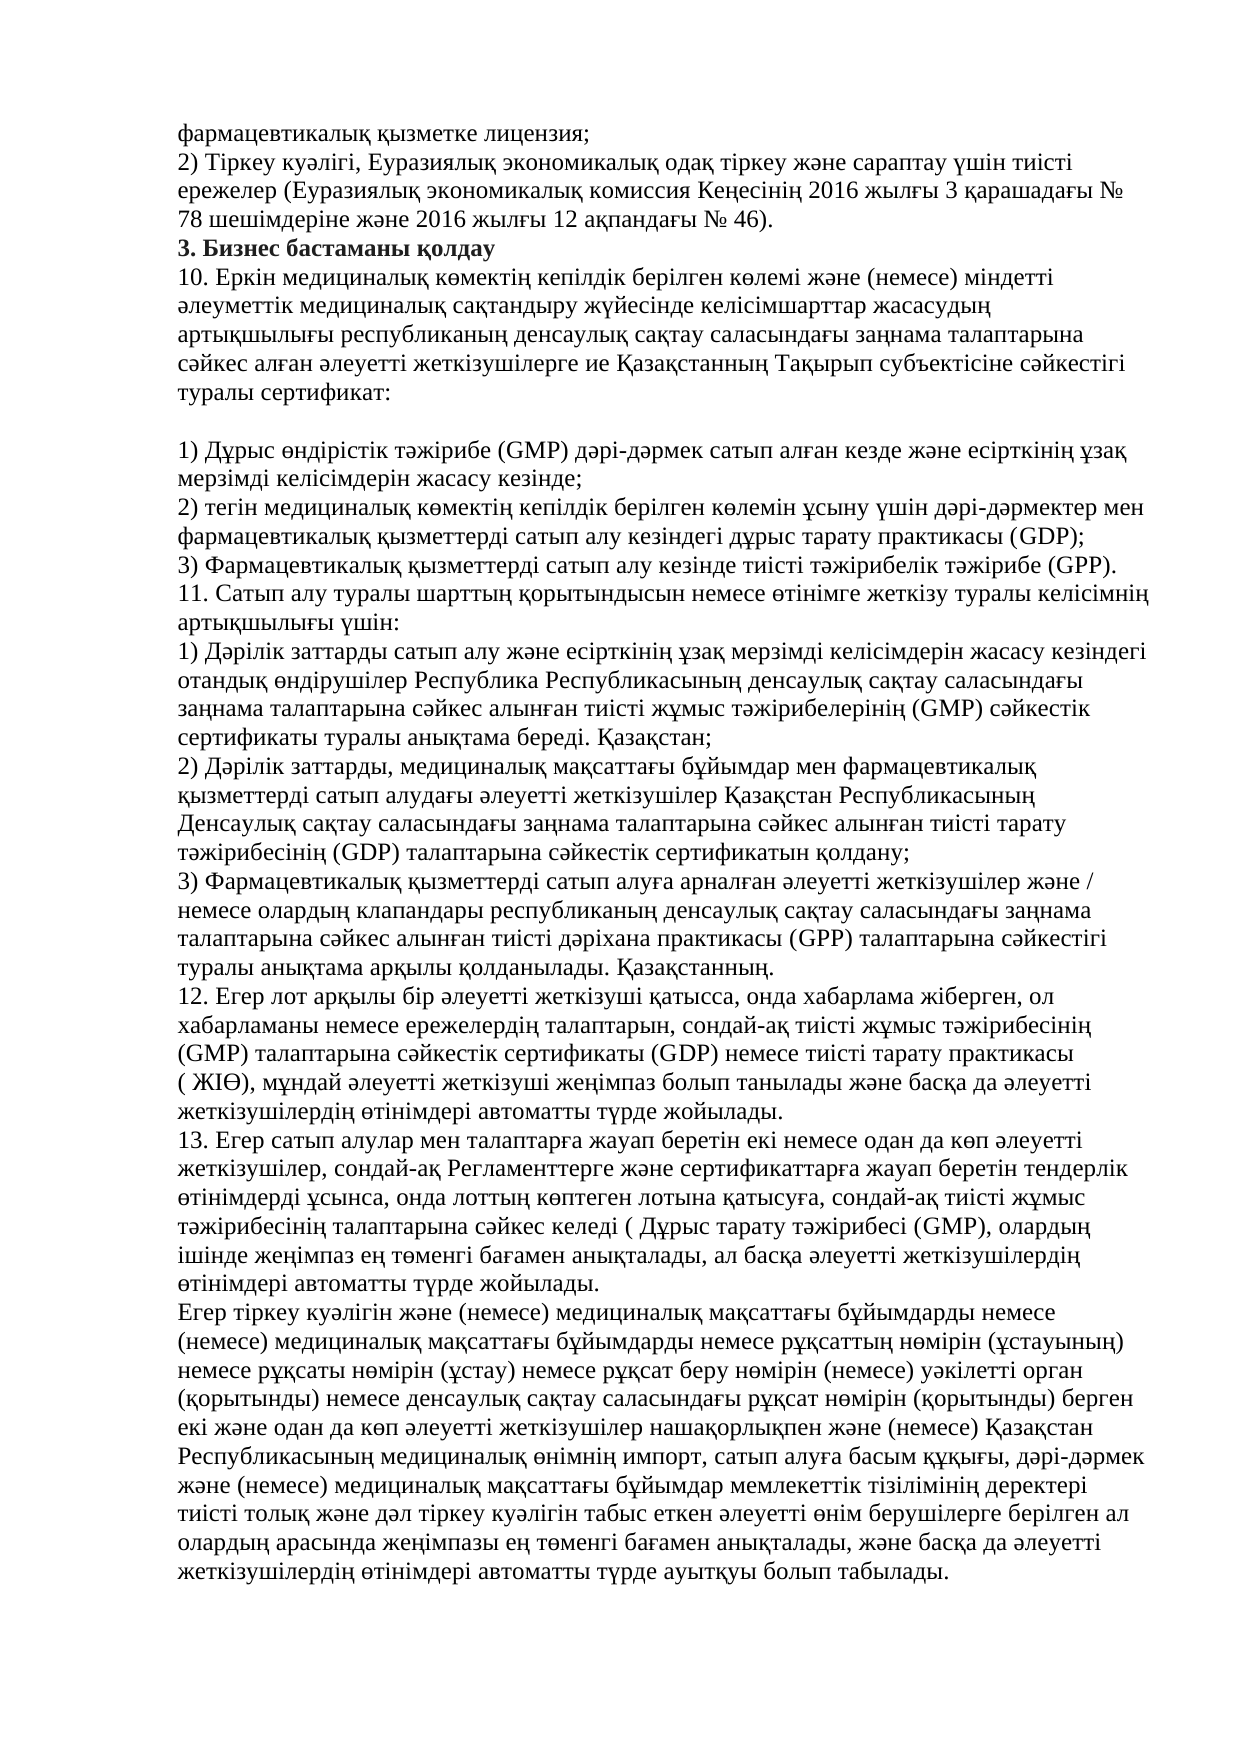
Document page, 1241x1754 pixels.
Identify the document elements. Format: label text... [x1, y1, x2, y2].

text 1) Дұрыс өндірістік тәжірибе (GMP) дәрі-дәрмек сатып алған кезде және есірткінің ұзақ мерзімді келісімдерін жасасу кезінде; 2) тегін медициналық көмектің кепілдік берілген көлемін ұсыну үшін дәрі-дәрмектер мен фармацевтикалық қызметтерді сатып алу кезіндегі дұрыс тарату практикасы (GDP); 3) Фармацевтикалық қызметтерді сатып алу кезінде тиісті тәжірибелік тәжірибе (GPP). 11. Сатып алу туралы шарттың қорытындысын немесе өтінімге жеткізу туралы келісімнің артықшылығы үшін: 1) Дәрілік заттарды сатып алу және есірткінің ұзақ мерзімді келісімдерін жасасу кезіндегі отандық өндірушілер Республика Республикасының денсаулық сақтау саласындағы заңнама талаптарына сәйкес алынған тиісті жұмыс тәжірибелерінің (GMP) сәйкестік сертификаты туралы анықтама береді. Қазақстан; 2) Дәрілік заттарды, медициналық мақсаттағы бұйымдар мен фармацевтикалық қызметтерді сатып алудағы әлеуетті жеткізушілер Қазақстан Республикасының Денсаулық сақтау саласындағы заңнама талаптарына сәйкес алынған тиісті тарату тәжірибесінің (GDP) талаптарына сәйкестік сертификатын қолдану; 3) Фармацевтикалық қызметтерді сатып алуға арналған әлеуетті жеткізушілер және / немесе олардың клапандары республиканың денсаулық сақтау саласындағы заңнама талаптарына сәйкес алынған тиісті дәріхана практикасы (GPP) талаптарына сәйкестігі туралы анықтама арқылы қолданылады. Қазақстанның. 12. Егер лот арқылы бір әлеуетті жеткізуші қатысса, онда хабарлама жіберген, ол хабарламаны немесе ережелердің талаптарын, сондай-ақ тиісті жұмыс тәжірибесінің (GMP) талаптарына сәйкестік сертификаты (GDP) немесе тиісті тарату практикасы ( ЖІӨ), мұндай әлеуетті жеткізуші жеңімпаз болып танылады және басқа да әлеуетті жеткізушілердің өтінімдері автоматты түрде жойылады. 13. Егер сатып алулар мен талаптарға жауап беретін екі немесе одан да көп әлеуетті жеткізушілер, сондай-ақ Регламенттерге және сертификаттарға жауап беретін тендерлік өтінімдерді ұсынса, онда лоттың көптеген лотына қатысуға, сондай-ақ тиісті жұмыс тәжірибесінің талаптарына сәйкес келеді ( Дұрыс тарату тәжірибесі (GMP), олардың ішінде жеңімпаз ең төменгі бағамен анықталады, ал басқа әлеуетті жеткізушілердің өтінімдері автоматты түрде жойылады. Егер тіркеу куәлігін және (немесе) медициналық мақсаттағы бұйымдарды немесе (немесе) медициналық мақсаттағы бұйымдарды немесе рұқсаттың нөмірін (ұстауының) немесе рұқсаты нөмірін (ұстау) немесе рұқсат беру нөмірін (немесе) уәкiлеттi орган (қорытынды) немесе денсаулық сақтау саласындағы рұқсат нөмірін (қорытынды) берген екі және одан да көп әлеуетті жеткізушілер нашақорлықпен және (немесе) Қазақстан Республикасының медициналық өнімнің импорт, сатып алуға басым құқығы, дәрі-дәрмек және (немесе) медициналық мақсаттағы бұйымдар мемлекеттік тізілімінің деректері тиісті толық және дәл тіркеу куәлігін табыс еткен әлеуетті өнім берушілерге берілген ал олардың арасында жеңімпазы ең төменгі бағамен анықталады, және басқа да әлеуетті жеткізушілердің өтінімдері автоматты түрде ауытқуы болып табылады. [177, 435, 1152, 1585]
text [177, 118, 1152, 406]
